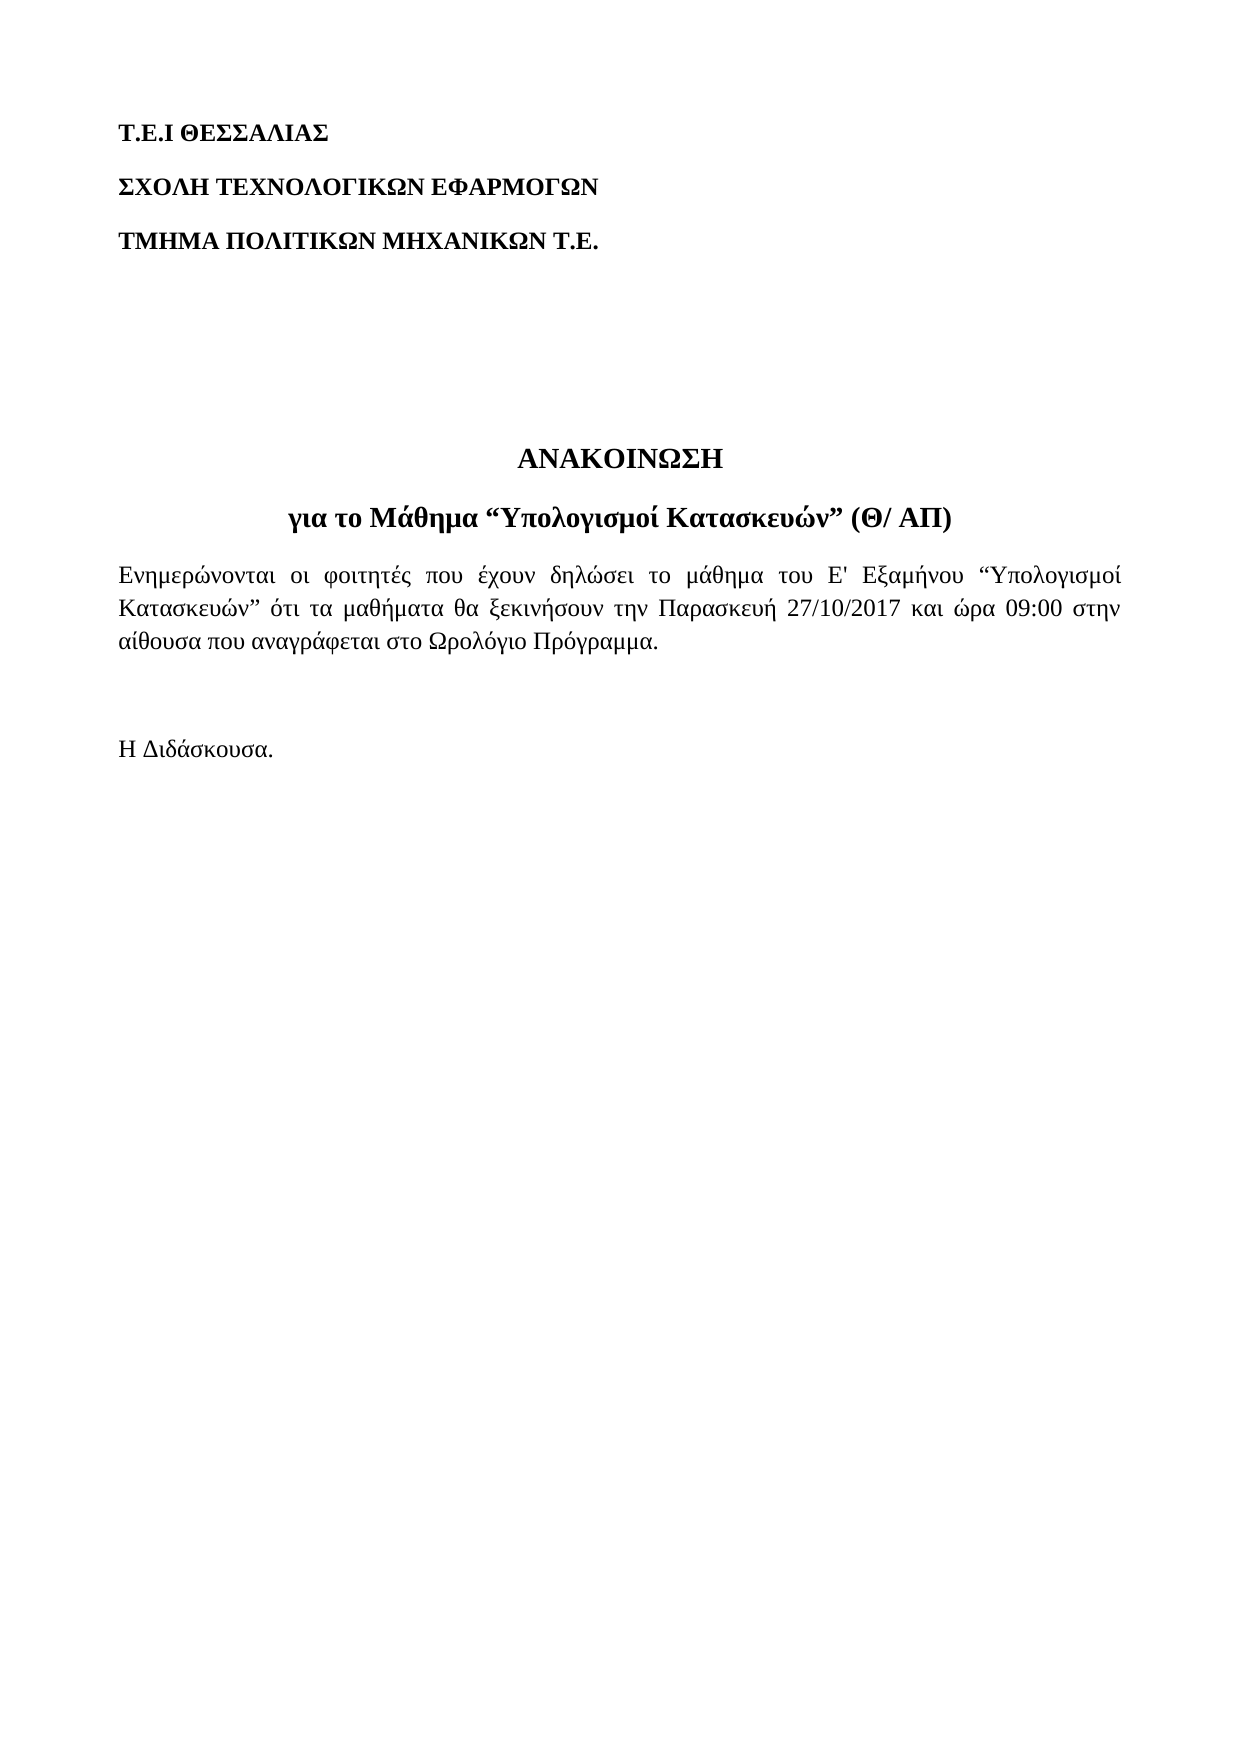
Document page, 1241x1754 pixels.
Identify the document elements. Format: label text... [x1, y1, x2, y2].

text Η Διδάσκουσα. [118, 734, 1122, 762]
text ΑΝΑΚΟΙΝΩΣΗ [118, 441, 1122, 475]
text Ενημερώνονται οι φοιτητές που έχουν δηλώσει το μάθημα του Ε' Εξαμήνου “Υπολογισμοί Κατασκευών” ότι τα μαθήματα θα ξεκινήσουν την Παρασκευή 27/10/2017 και ώρα 09:00 στην αίθουσα που αναγράφεται στο Ωρολόγιο Πρόγραμμα. [118, 560, 1122, 655]
text ΤΜΗΜΑ ΠΟΛΙΤΙΚΩΝ ΜΗΧΑΝΙΚΩΝ Τ.Ε. [118, 226, 1122, 254]
text ΣΧΟΛΗ ΤΕΧΝΟΛΟΓΙΚΩΝ ΕΦΑΡΜΟΓΩΝ [118, 172, 1122, 201]
text για το Μάθημα “Υπολογισμοί Κατασκευών” (Θ/ ΑΠ) [118, 501, 1122, 534]
text Τ.Ε.Ι ΘΕΣΣΑΛΙΑΣ [118, 118, 1122, 147]
